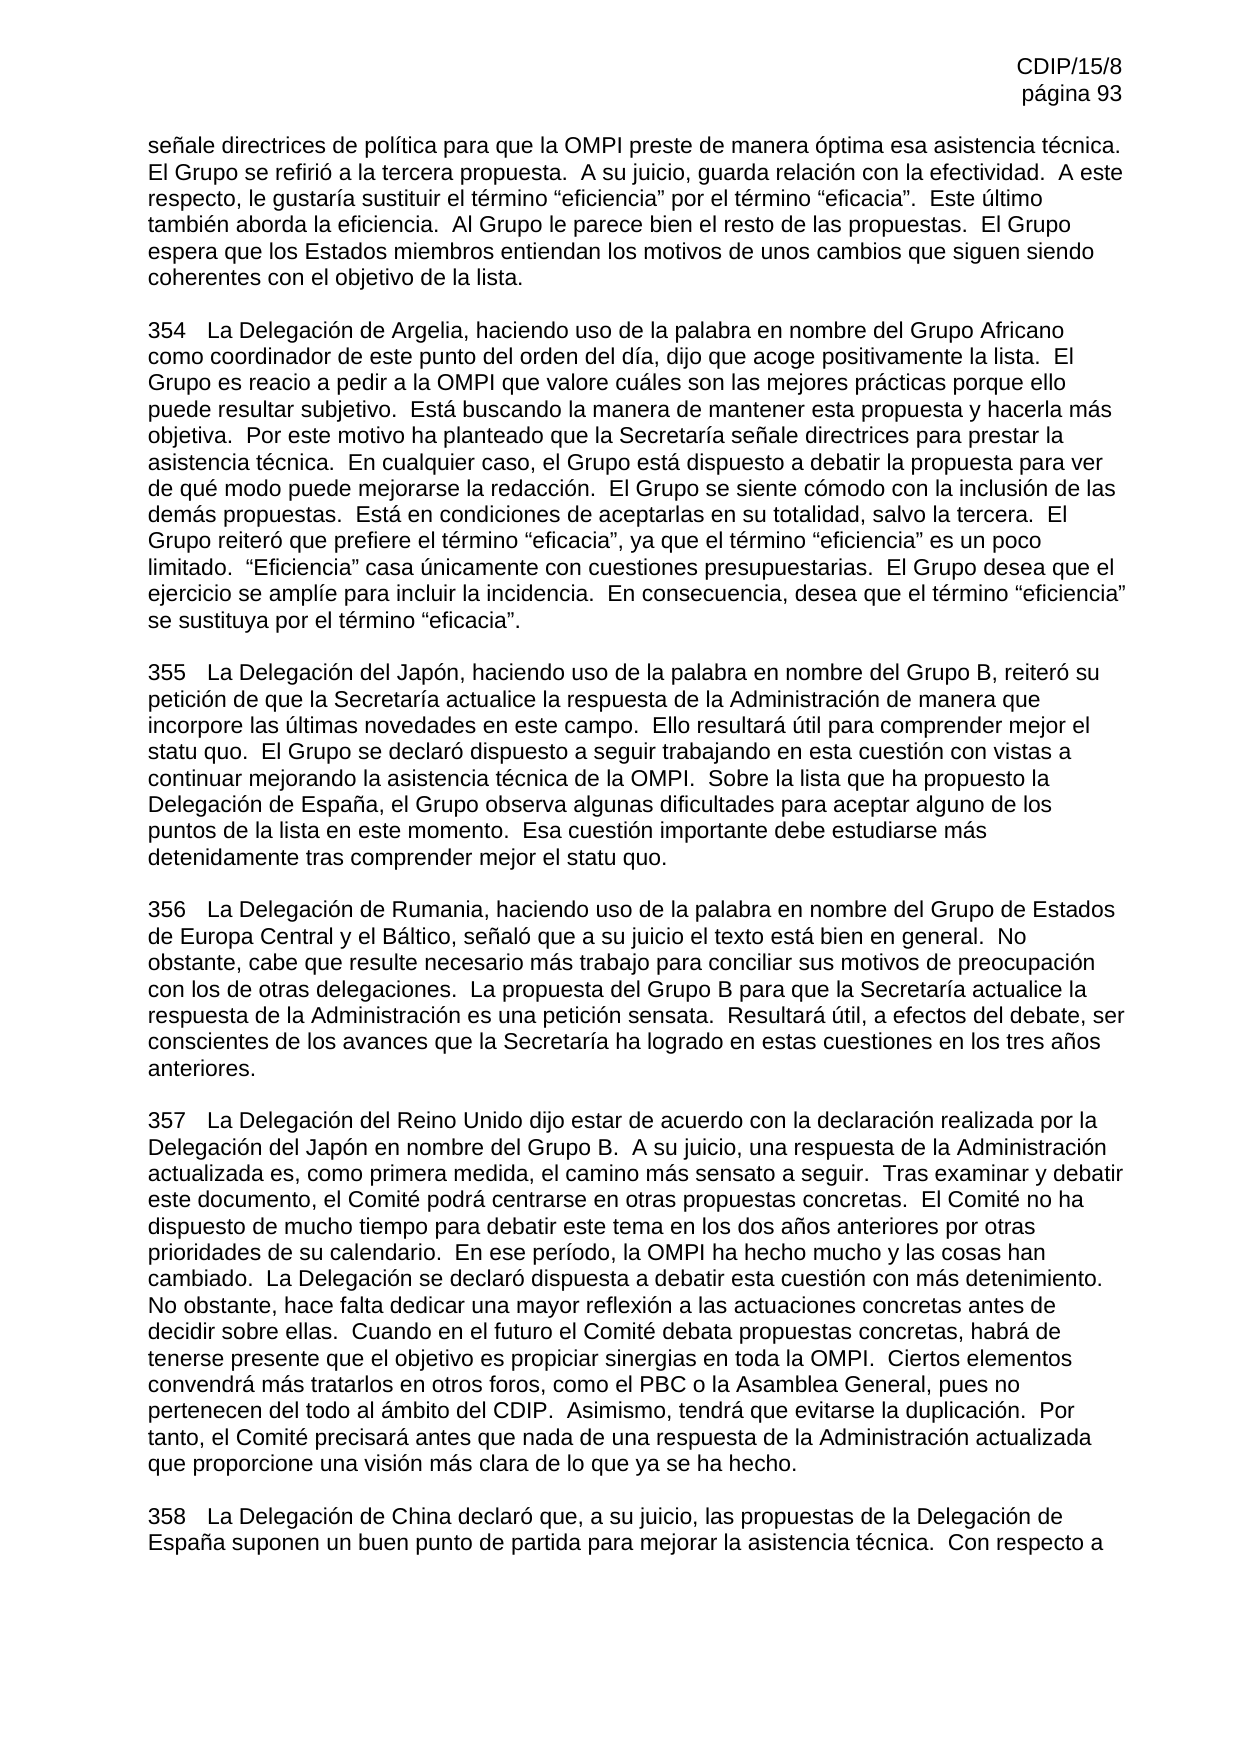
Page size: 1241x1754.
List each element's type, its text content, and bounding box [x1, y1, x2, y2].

text La Delegación del Japón, haciendo uso de la palabra en nombre del Grupo B, reiteró su petición de que la Secretaría actualice la respuesta de la Administración de manera que incorpore las últimas novedades en este campo. Ello resultará útil para comprender mejor el statu quo. El Grupo se declaró dispuesto a seguir trabajando en esta cuestión con vistas a continuar mejorando la asistencia técnica de la OMPI. Sobre la lista que ha propuesto la Delegación de España, el Grupo observa algunas dificultades para aceptar alguno de los puntos de la lista en este momento. Esa cuestión importante debe estudiarse más detenidamente tras comprender mejor el statu quo. [148, 659, 1126, 870]
text La Delegación de Argelia, haciendo uso de la palabra en nombre del Grupo Africano como coordinador de este punto del orden del día, dijo que acoge positivamente la lista. El Grupo es reacio a pedir a la OMPI que valore cuáles son las mejores prácticas porque ello puede resultar subjetivo. Está buscando la manera de mantener esta propuesta y hacerla más objetiva. Por este motivo ha planteado que la Secretaría señale directrices para prestar la asistencia técnica. En cualquier caso, el Grupo está dispuesto a debatir la propuesta para ver de qué modo puede mejorarse la redacción. El Grupo se siente cómodo con la inclusión de las demás propuestas. Está en condiciones de aceptarlas en su totalidad, salvo la tercera. El Grupo reiteró que prefiere el término “eficacia”, ya que el término “eficiencia” es un poco limitado. “Eficiencia” casa únicamente con cuestiones presupuestarias. El Grupo desea que el ejercicio se amplíe para incluir la incidencia. En consecuencia, desea que el término “eficiencia” se sustituya por el término “eficacia”. [148, 317, 1126, 633]
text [148, 132, 1126, 290]
text La Delegación de Rumania, haciendo uso de la palabra en nombre del Grupo de Estados de Europa Central y el Báltico, señaló que a su juicio el texto está bien en general. No obstante, cabe que resulte necesario más trabajo para conciliar sus motivos de preocupación con los de otras delegaciones. La propuesta del Grupo B para que la Secretaría actualice la respuesta de la Administración es una petición sensata. Resultará útil, a efectos del debate, ser conscientes de los avances que la Secretaría ha logrado en estas cuestiones en los tres años anteriores. [148, 896, 1126, 1081]
text La Delegación del Reino Unido dijo estar de acuerdo con la declaración realizada por la Delegación del Japón en nombre del Grupo B. A su juicio, una respuesta de la Administración actualizada es, como primera medida, el camino más sensato a seguir. Tras examinar y debatir este documento, el Comité podrá centrarse en otras propuestas concretas. El Comité no ha dispuesto de mucho tiempo para debatir este tema en los dos años anteriores por otras prioridades de su calendario. En ese período, la OMPI ha hecho mucho y las cosas han cambiado. La Delegación se declaró dispuesta a debatir esta cuestión con más detenimiento. No obstante, hace falta dedicar una mayor reflexión a las actuaciones concretas antes de decidir sobre ellas. Cuando en el futuro el Comité debata propuestas concretas, habrá de tenerse presente que el objetivo es propiciar sinergias en toda la OMPI. Ciertos elementos convendrá más tratarlos en otros foros, como el PBC o la Asamblea General, pues no pertenecen del todo al ámbito del CDIP. Asimismo, tendrá que evitarse la duplicación. Por tanto, el Comité precisará antes que nada de una respuesta de la Administración actualizada que proporcione una visión más clara de lo que ya se ha hecho. [148, 1107, 1126, 1476]
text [148, 1503, 1126, 1555]
